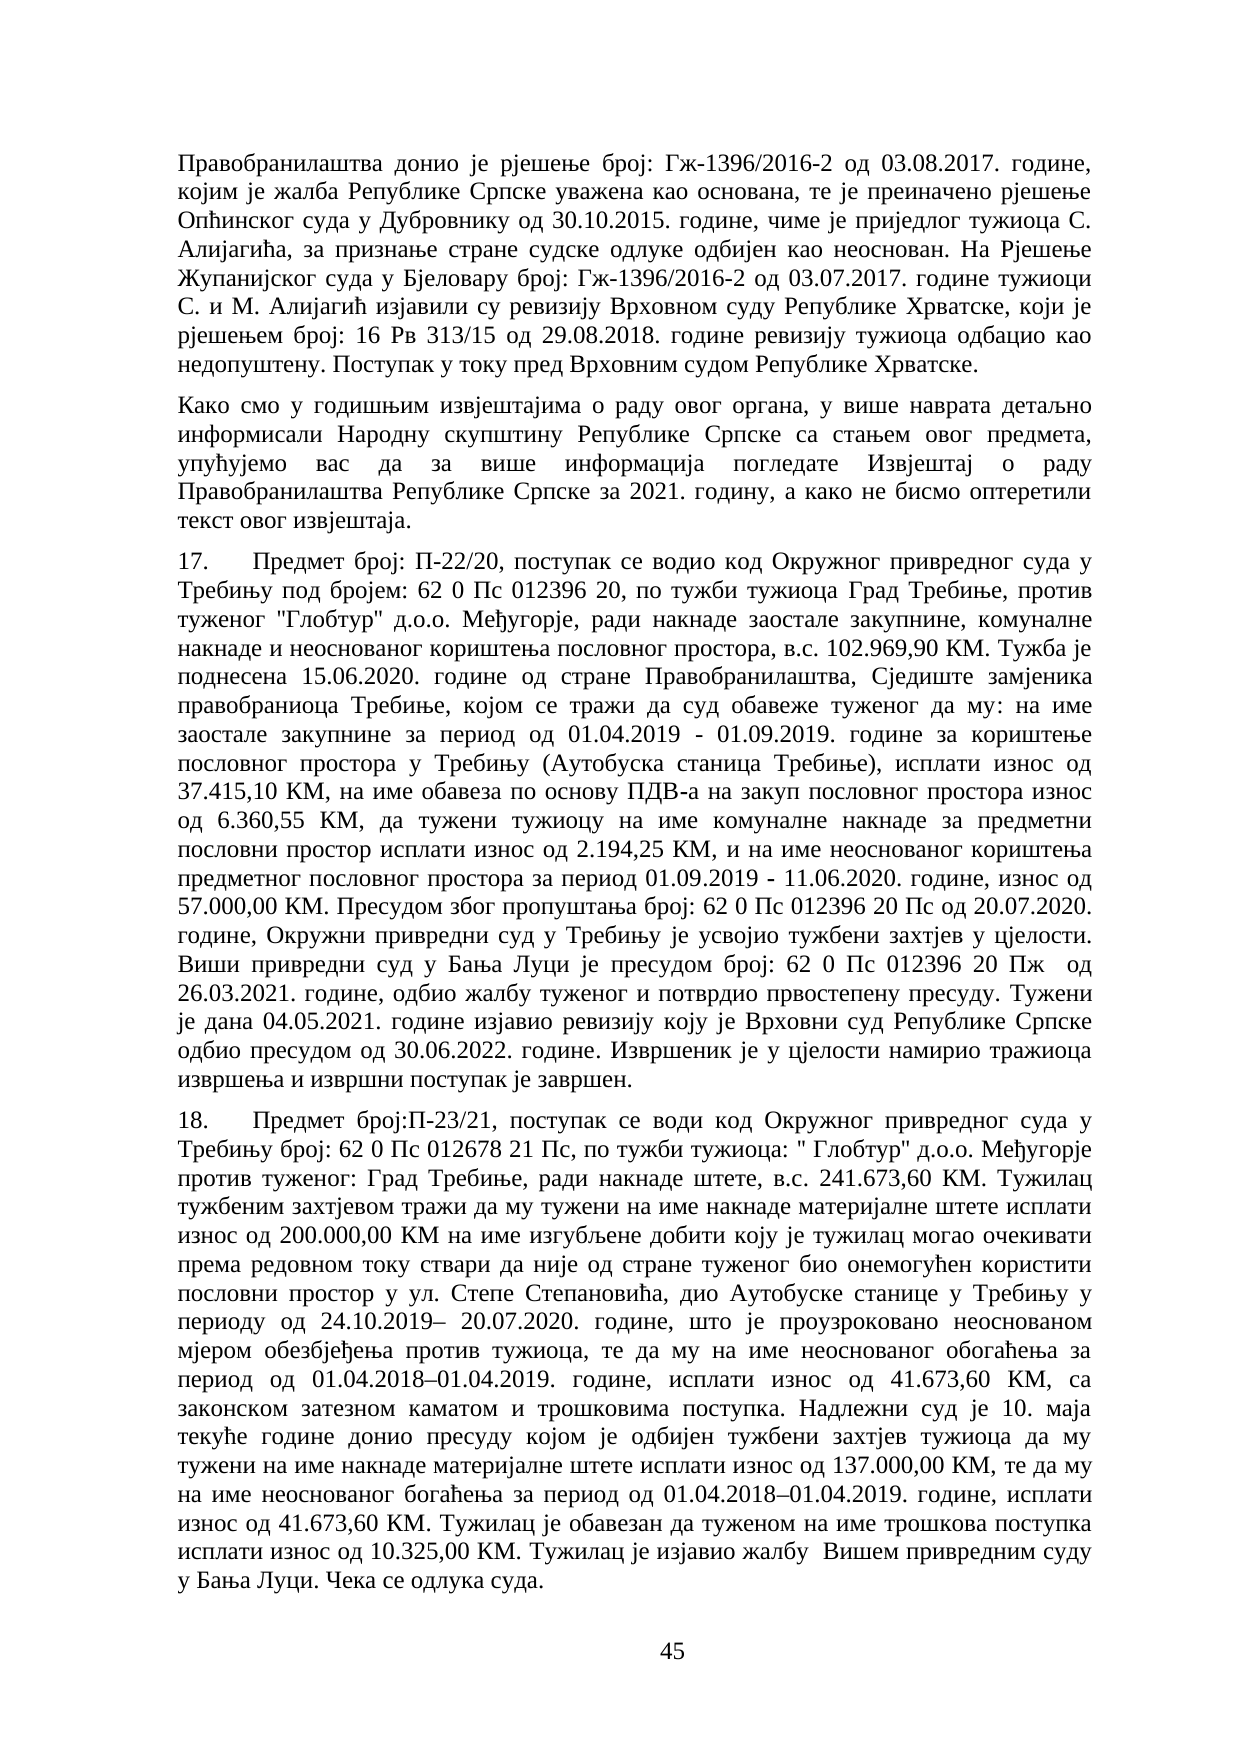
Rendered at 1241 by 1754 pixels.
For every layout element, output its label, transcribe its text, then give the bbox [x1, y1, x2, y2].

list 18. Предмет број:П-23/21, поступак се води код Окружног привредног суда у Требињу број: 62 0 Пс 012678 21 Пс, по тужби тужиоца: '' Глобтур'' д.о.о. Међугорје против туженог: Град Требиње, ради накнаде штете, в.с. 241.673,60 КМ. Тужилац тужбеним захтјевом тражи да му тужени на име накнаде материјалне штете исплати износ од 200.000,00 КМ на име изгубљене добити коју је тужилац могао очекивати према редовном току ствари да није од стране туженог био онемогућен користити пословни простор у ул. Степе Степановића, дио Аутобуске станице у Требињу у периоду од 24.10.2019– 20.07.2020. године, што је проузроковано неоснованом мјером обезбјеђења против тужиоца, те да му на име неоснованог обогаћења за период од 01.04.2018–01.04.2019. године, исплати износ од 41.673,60 КМ, са законском затезном каматом и трошковима поступка. Надлежни суд је 10. маја текуће године донио пресуду којом је одбијен тужбени захтјев тужиоца да му тужени на име накнаде материјалне штете исплати износ од 137.000,00 КМ, те да му на име неоснованог богаћења за период од 01.04.2018–01.04.2019. године, исплати износ од 41.673,60 КМ. Тужилац је обавезан да туженом на име трошкова поступка исплати износ од 10.325,00 КМ. Тужилац је изјавио жалбу Вишем привредним суду у Бања Луци. Чека се одлука суда. [177, 1105, 1092, 1594]
list Како смо у годишњим извјештајима о раду овог органа, у више наврата детаљно информисали Народну скупштину Републике Српске са стањем овог предмета, упућујемо вас да за више информација погледате Извјештај о раду Правобранилаштва Републике Српске за 2021. годину, а како не бисмо оптеретили текст овог извјештаја. [177, 390, 1092, 534]
list 17. Предмет број: П-22/20, поступак се водио код Окружног привредног суда у Требињу под бројем: 62 0 Пс 012396 20, по тужби тужиоца Град Требиње, против туженог ''Глобтур'' д.о.о. Међугорје, ради накнаде заостале закупнине, комуналне накнаде и неоснованог кориштења пословног простора, в.с. 102.969,90 КМ. Тужба је поднесена 15.06.2020. године од стране Правобранилаштва, Сједиште замјеника правобраниоца Требиње, којом се тражи да суд обавеже туженог да му: на име заостале закупнине за период од 01.04.2019 - 01.09.2019. године за кориштење пословног простора у Требињу (Аутобуска станица Требиње), исплати износ од 37.415,10 КМ, на име обавеза по основу ПДВ-а на закуп пословног простора износ од 6.360,55 КМ, да тужени тужиоцу на име комуналне накнаде за предметни пословни простор исплати износ од 2.194,25 КМ, и на име неоснованог кориштења предметног пословног простора за период 01.09.2019 - 11.06.2020. године, износ од 57.000,00 КМ. Пресудом због пропуштања број: 62 0 Пс 012396 20 Пс од 20.07.2020. године, Окружни привредни суд у Требињу је усвојио тужбени захтјев у цјелости. Виши привредни суд у Бања Луци је пресудом број: 62 0 Пс 012396 20 Пж од 26.03.2021. године, одбио жалбу туженог и потврдио првостепену пресуду. Тужени је дана 04.05.2021. године изјавио ревизију коју је Врховни суд Републике Српске одбио пресудом од 30.06.2022. године. Извршеник је у цјелости намирио тражиоца извршења и извршни поступак је завршен. [177, 546, 1092, 1093]
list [177, 148, 1092, 378]
